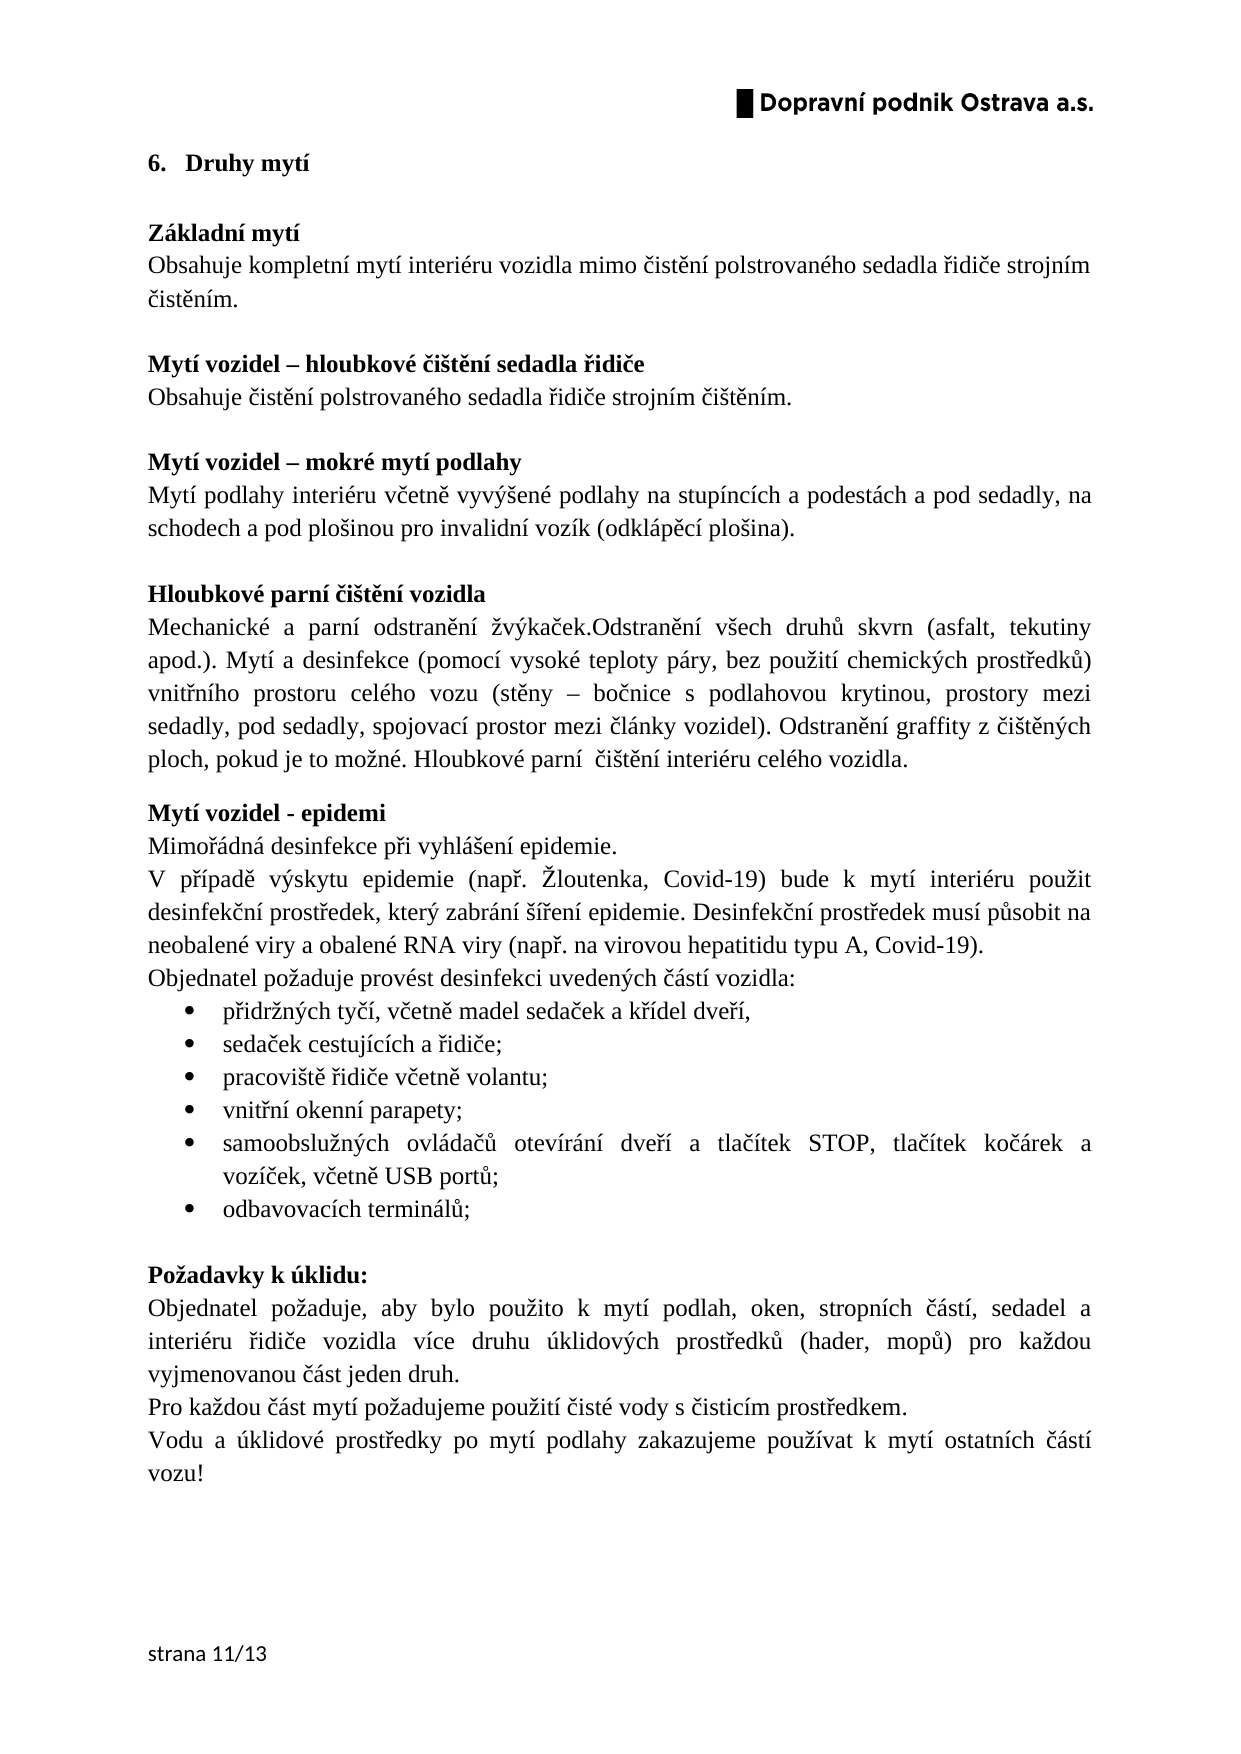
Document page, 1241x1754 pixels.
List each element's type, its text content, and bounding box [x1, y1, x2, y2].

list odbavovacích terminálů; [185, 1194, 1093, 1223]
text Mytí vozidel – mokré mytí podlahy [148, 447, 1093, 476]
text Mimořádná desinfekce při vyhlášení epidemie. [148, 831, 1093, 860]
text Požadavky k úklidu: [148, 1260, 1093, 1289]
text Obsahuje čistění polstrovaného sedadla řidiče strojním čištěním. [148, 382, 1093, 411]
list samoobslužných ovládačů otevírání dveří a tlačítek STOP, tlačítek kočárek a vozíček, včetně USB portů; [185, 1128, 1093, 1190]
text V případě výskytu epidemie (např. Žloutenka, Covid-19) bude k mytí interiéru použit desinfekční prostředek, který zabrání šíření epidemie. Desinfekční prostředek musí působit na neobalené viry a obalené RNA viry (např. na virovou hepatitidu typu A, Covid-19). [148, 864, 1093, 959]
text Objednatel požaduje, aby bylo použito k mytí podlah, oken, stropních částí, sedadel a interiéru řidiče vozidla více druhu úklidových prostředků (hader, mopů) pro každou vyjmenovanou část jeden druh. [148, 1293, 1093, 1388]
text Vodu a úklidové prostředky po mytí podlahy zakazujeme používat k mytí ostatních částí vozu! [148, 1426, 1093, 1487]
text Mechanické a parní odstranění žvýkaček.Odstranění všech druhů skvrn (asfalt, tekutiny apod.). Mytí a desinfekce (pomocí vysoké teploty páry, bez použití chemických prostředků) vnitřního prostoru celého vozu (stěny – bočnice s podlahovou krytinou, prostory mezi sedadly, pod sedadly, spojovací prostor mezi články vozidel). Odstranění graffity z čištěných ploch, pokud je to možné. Hloubkové parní čištění interiéru celého vozidla. [148, 612, 1093, 773]
list Druhy mytí [148, 148, 1093, 176]
text Obsahuje kompletní mytí interiéru vozidla mimo čistění polstrovaného sedadla řidiče strojním čistěním. [148, 251, 1093, 312]
text Mytí vozidel - epidemi [148, 798, 1093, 827]
list sedaček cestujících a řidiče; [185, 1029, 1093, 1058]
text Mytí podlahy interiéru včetně vyvýšené podlahy na stupíncích a podestách a pod sedadly, na schodech a pod plošinou pro invalidní vozík (odklápěcí plošina). [148, 480, 1093, 542]
list pracoviště řidiče včetně volantu; [185, 1062, 1093, 1091]
text Objednatel požaduje provést desinfekci uvedených částí vozidla: [148, 963, 1093, 992]
text Základní mytí [148, 218, 1093, 246]
picture [736, 89, 1093, 118]
list přidržných tyčí, včetně madel sedaček a křídel dveří, [185, 996, 1093, 1025]
text Hloubkové parní čištění vozidla [148, 579, 1093, 608]
text Mytí vozidel – hloubkové čištění sedadla řidiče [148, 349, 1093, 378]
list vnitřní okenní parapety; [185, 1095, 1093, 1124]
text Pro každou část mytí požadujeme použití čisté vody s čisticím prostředkem. [148, 1392, 1093, 1421]
